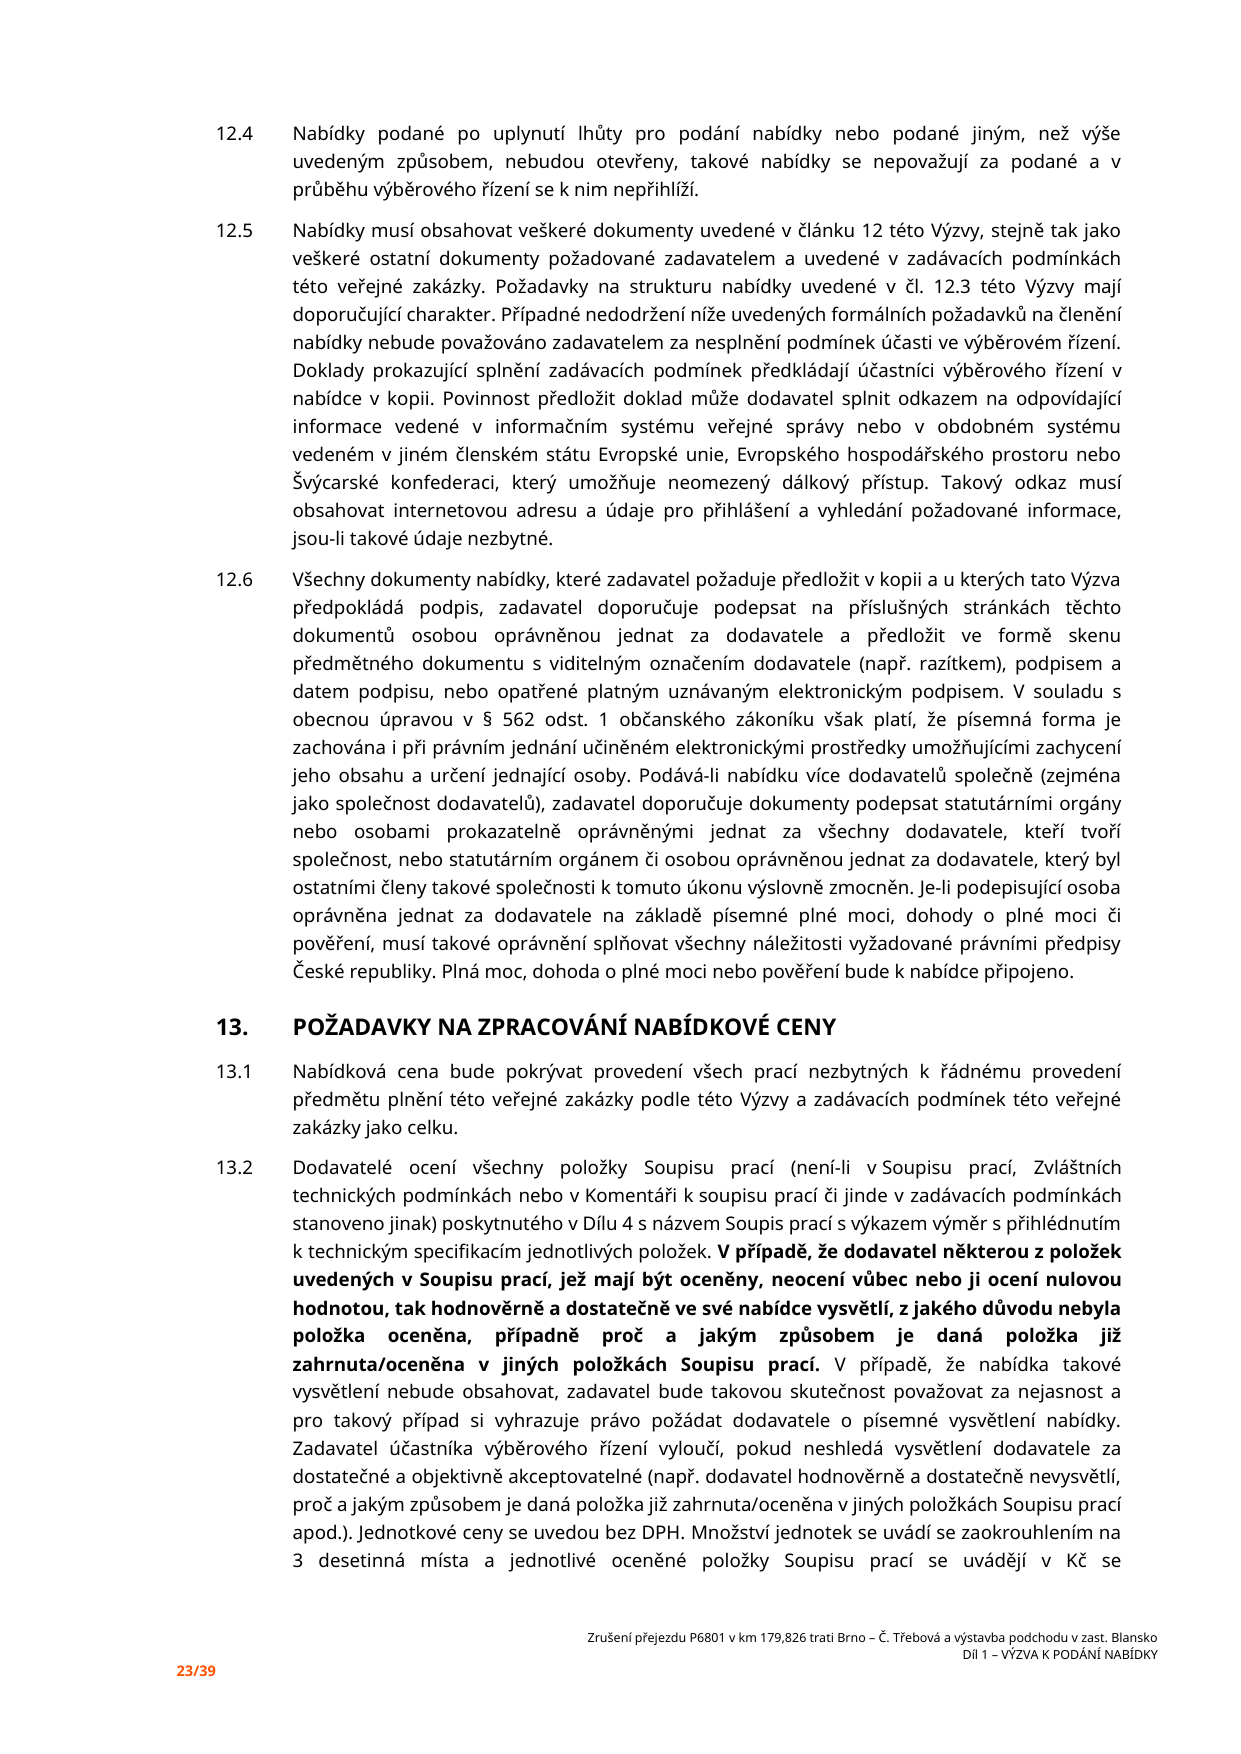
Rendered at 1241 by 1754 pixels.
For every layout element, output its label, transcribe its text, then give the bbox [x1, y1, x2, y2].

text POŽADAVKY NA ZPRACOVÁNÍ NABÍDKOVÉ CENY [216, 1011, 1122, 1042]
text Nabídky podané po uplynutí lhůty pro podání nabídky nebo podané jiným, než výše uvedeným způsobem, nebudou otevřeny, takové nabídky se nepovažují za podané a v průběhu výběrového řízení se k nim nepřihlíží. [216, 121, 1122, 202]
text Nabídky musí obsahovat veškeré dokumenty uvedené v článku 12 této Výzvy, stejně tak jako veškeré ostatní dokumenty požadované zadavatelem a uvedené v zadávacích podmínkách této veřejné zakázky. Požadavky na strukturu nabídky uvedené v čl. 12.3 této Výzvy mají doporučující charakter. Případné nedodržení níže uvedených formálních požadavků na členění nabídky nebude považováno zadavatelem za nesplnění podmínek účasti ve výběrovém řízení. Doklady prokazující splnění zadávacích podmínek předkládají účastníci výběrového řízení v nabídce v kopii. Povinnost předložit doklad může dodavatel splnit odkazem na odpovídající informace vedené v informačním systému veřejné správy nebo v obdobném systému vedeném v jiném členském státu Evropské unie, Evropského hospodářského prostoru nebo Švýcarské konfederaci, který umožňuje neomezený dálkový přístup. Takový odkaz musí obsahovat internetovou adresu a údaje pro přihlášení a vyhledání požadované informace, jsou-li takové údaje nezbytné. [216, 217, 1122, 551]
text Nabídková cena bude pokrývat provedení všech prací nezbytných k řádnému provedení předmětu plnění této veřejné zakázky podle této Výzvy a zadávacích podmínek této veřejné zakázky jako celku. [216, 1058, 1122, 1140]
text Všechny dokumenty nabídky, které zadavatel požaduje předložit v kopii a u kterých tato Výzva předpokládá podpis, zadavatel doporučuje podepsat na příslušných stránkách těchto dokumentů osobou oprávněnou jednat za dodavatele a předložit ve formě skenu předmětného dokumentu s viditelným označením dodavatele (např. razítkem), podpisem a datem podpisu, nebo opatřené platným uznávaným elektronickým podpisem. V souladu s obecnou úpravou v § 562 odst. 1 občanského zákoníku však platí, že písemná forma je zachována i při právním jednání učiněném elektronickými prostředky umožňujícími zachycení jeho obsahu a určení jednající osoby. Podává-li nabídku více dodavatelů společně (zejména jako společnost dodavatelů), zadavatel doporučuje dokumenty podepsat statutárními orgány nebo osobami prokazatelně oprávněnými jednat za všechny dodavatele, kteří tvoří společnost, nebo statutárním orgánem či osobou oprávněnou jednat za dodavatele, který byl ostatními členy takové společnosti k tomuto úkonu výslovně zmocněn. Je-li podepisující osoba oprávněna jednat za dodavatele na základě písemné plné moci, dohody o plné moci či pověření, musí takové oprávnění splňovat všechny náležitosti vyžadované právními předpisy České republiky. Plná moc, dohoda o plné moci nebo pověření bude k nabídce připojeno. [216, 566, 1122, 984]
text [216, 1155, 1122, 1572]
